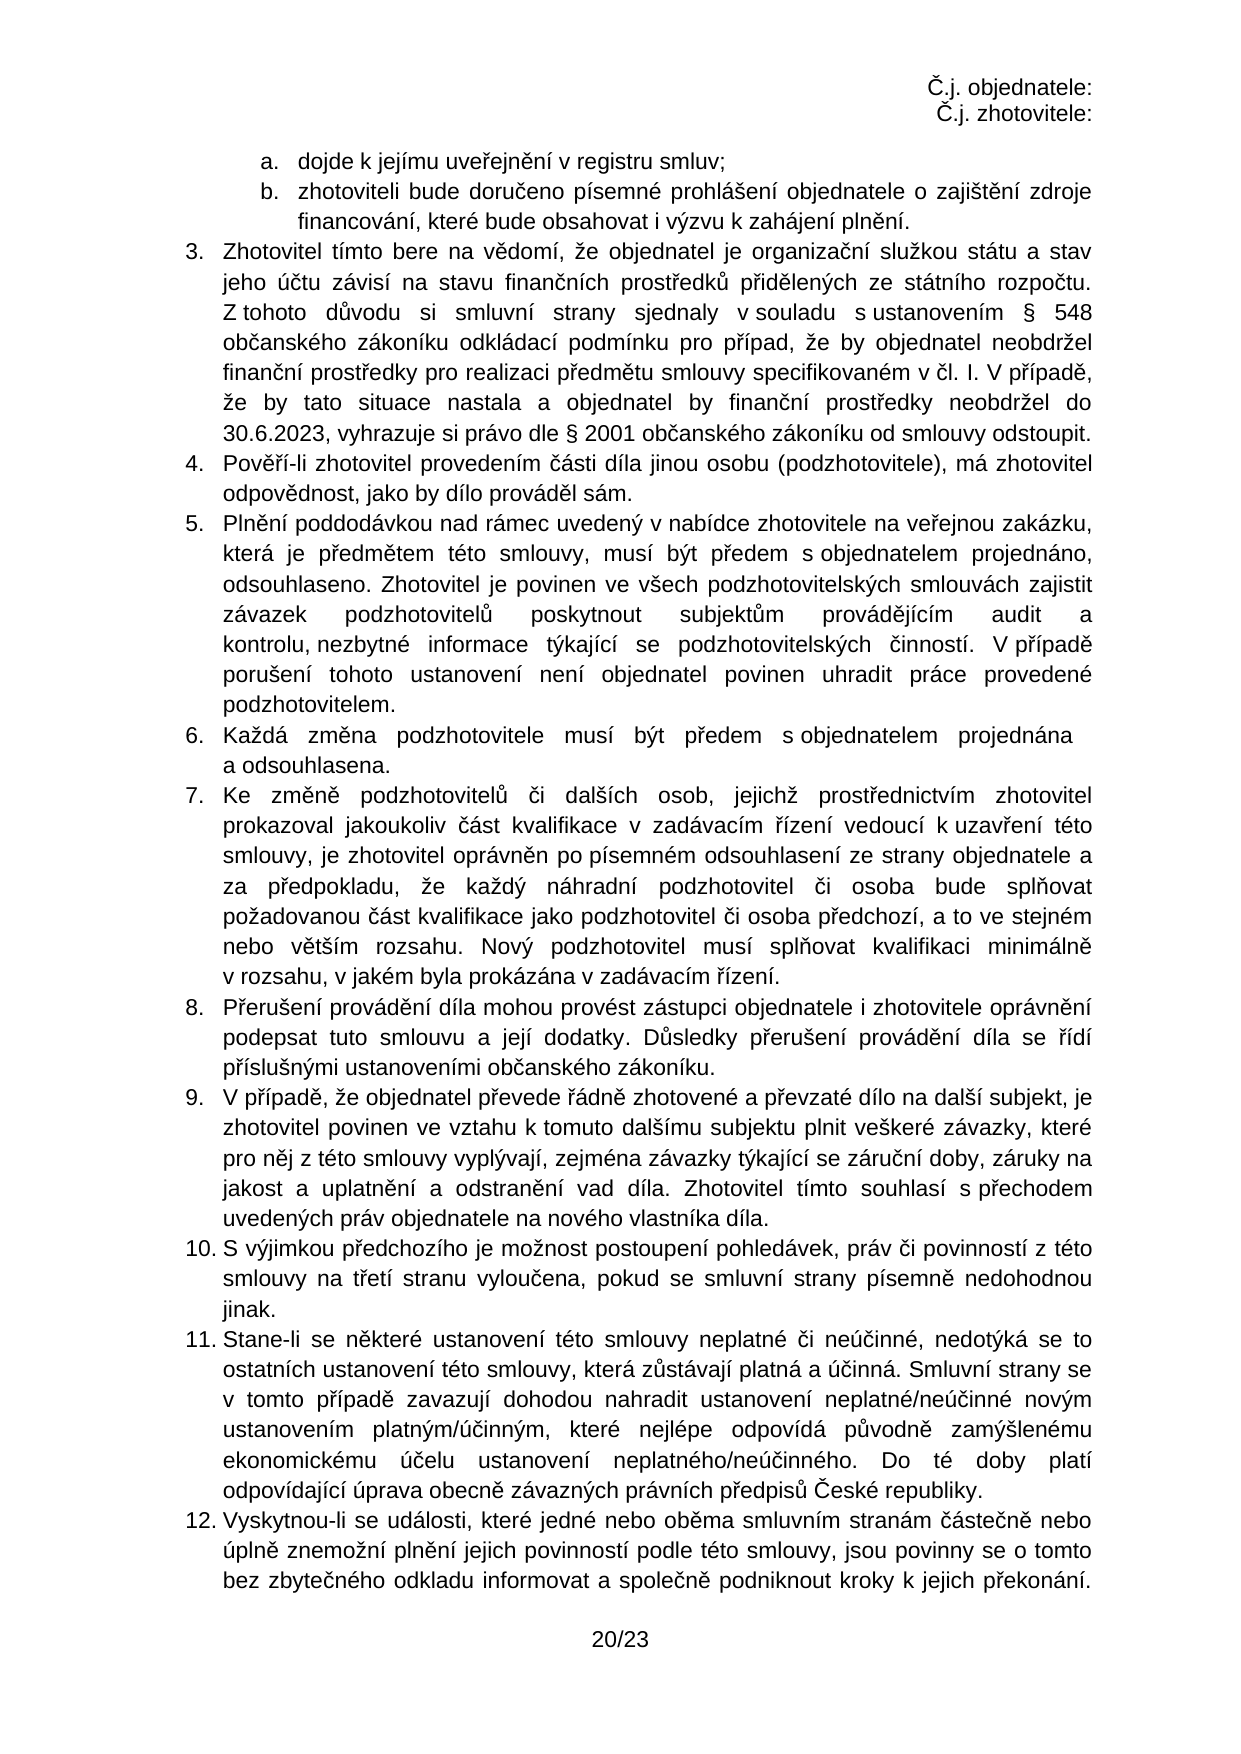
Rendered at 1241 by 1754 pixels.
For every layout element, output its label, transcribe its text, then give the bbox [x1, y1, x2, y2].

list S výjimkou předchozího je možnost postoupení pohledávek, práv či povinností z této smlouvy na třetí stranu vyloučena, pokud se smluvní strany písemně nedohodnou jinak. [185, 1235, 1093, 1322]
list V případě, že objednatel převede řádně zhotovené a převzaté dílo na další subjekt, je zhotovitel povinen ve vztahu k tomuto dalšímu subjektu plnit veškeré závazky, které pro něj z této smlouvy vyplývají, zejména závazky týkající se záruční doby, záruky na jakost a uplatnění a odstranění vad díla. Zhotovitel tímto souhlasí s přechodem uvedených práv objednatele na nového vlastníka díla. [185, 1084, 1093, 1231]
list dojde k jejímu uveřejnění v registru smluv; [260, 148, 1093, 174]
list Přerušení provádění díla mohou provést zástupci objednatele i zhotovitele oprávnění podepsat tuto smlouvu a její dodatky. Důsledky přerušení provádění díla se řídí příslušnými ustanoveními občanského zákoníku. [185, 993, 1093, 1080]
list Každá změna podzhotovitele musí být předem s objednatelem projednána a odsouhlasena. [185, 722, 1093, 778]
list Pověří-li zhotovitel provedením části díla jinou osobu (podzhotovitele), má zhotovitel odpovědnost, jako by dílo prováděl sám. [185, 450, 1093, 506]
list Plnění poddodávkou nad rámec uvedený v nabídce zhotovitele na veřejnou zakázku, která je předmětem této smlouvy, musí být předem s objednatelem projednáno, odsouhlaseno. Zhotovitel je povinen ve všech podzhotovitelských smlouvách zajistit závazek podzhotovitelů poskytnout subjektům provádějícím audit a kontrolu, nezbytné informace týkající se podzhotovitelských činností. V případě porušení tohoto ustanovení není objednatel povinen uhradit práce provedené podzhotovitelem. [185, 510, 1093, 718]
list Ke změně podzhotovitelů či dalších osob, jejichž prostřednictvím zhotovitel prokazoval jakoukoliv část kvalifikace v zadávacím řízení vedoucí k uzavření této smlouvy, je zhotovitel oprávněn po písemném odsouhlasení ze strany objednatele a za předpokladu, že každý náhradní podzhotovitel či osoba bude splňovat požadovanou část kvalifikace jako podzhotovitel či osoba předchozí, a to ve stejném nebo větším rozsahu. Nový podzhotovitel musí splňovat kvalifikaci minimálně v rozsahu, v jakém byla prokázána v zadávacím řízení. [185, 782, 1093, 989]
list Stane-li se některé ustanovení této smlouvy neplatné či neúčinné, nedotýká se to ostatních ustanovení této smlouvy, která zůstávají platná a účinná. Smluvní strany se v tomto případě zavazují dohodou nahradit ustanovení neplatné/neúčinné novým ustanovením platným/účinným, které nejlépe odpovídá původně zamýšlenému ekonomickému účelu ustanovení neplatného/neúčinného. Do té doby platí odpovídající úprava obecně závazných právních předpisů České republiky. [185, 1326, 1093, 1503]
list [185, 1507, 1093, 1594]
list zhotoviteli bude doručeno písemné prohlášení objednatele o zajištění zdroje financování, které bude obsahovat i výzvu k zahájení plnění. [260, 178, 1093, 234]
list Zhotovitel tímto bere na vědomí, že objednatel je organizační služkou státu a stav jeho účtu závisí na stavu finančních prostředků přidělených ze státního rozpočtu. Z tohoto důvodu si smluvní strany sjednaly v souladu s ustanovením § 548 občanského zákoníku odkládací podmínku pro případ, že by objednatel neobdržel finanční prostředky pro realizaci předmětu smlouvy specifikovaném v čl. I. V případě, že by tato situace nastala a objednatel by finanční prostředky neobdržel do 30.6.2023, vyhrazuje si právo dle § 2001 občanského zákoníku od smlouvy odstoupit. [185, 238, 1093, 446]
